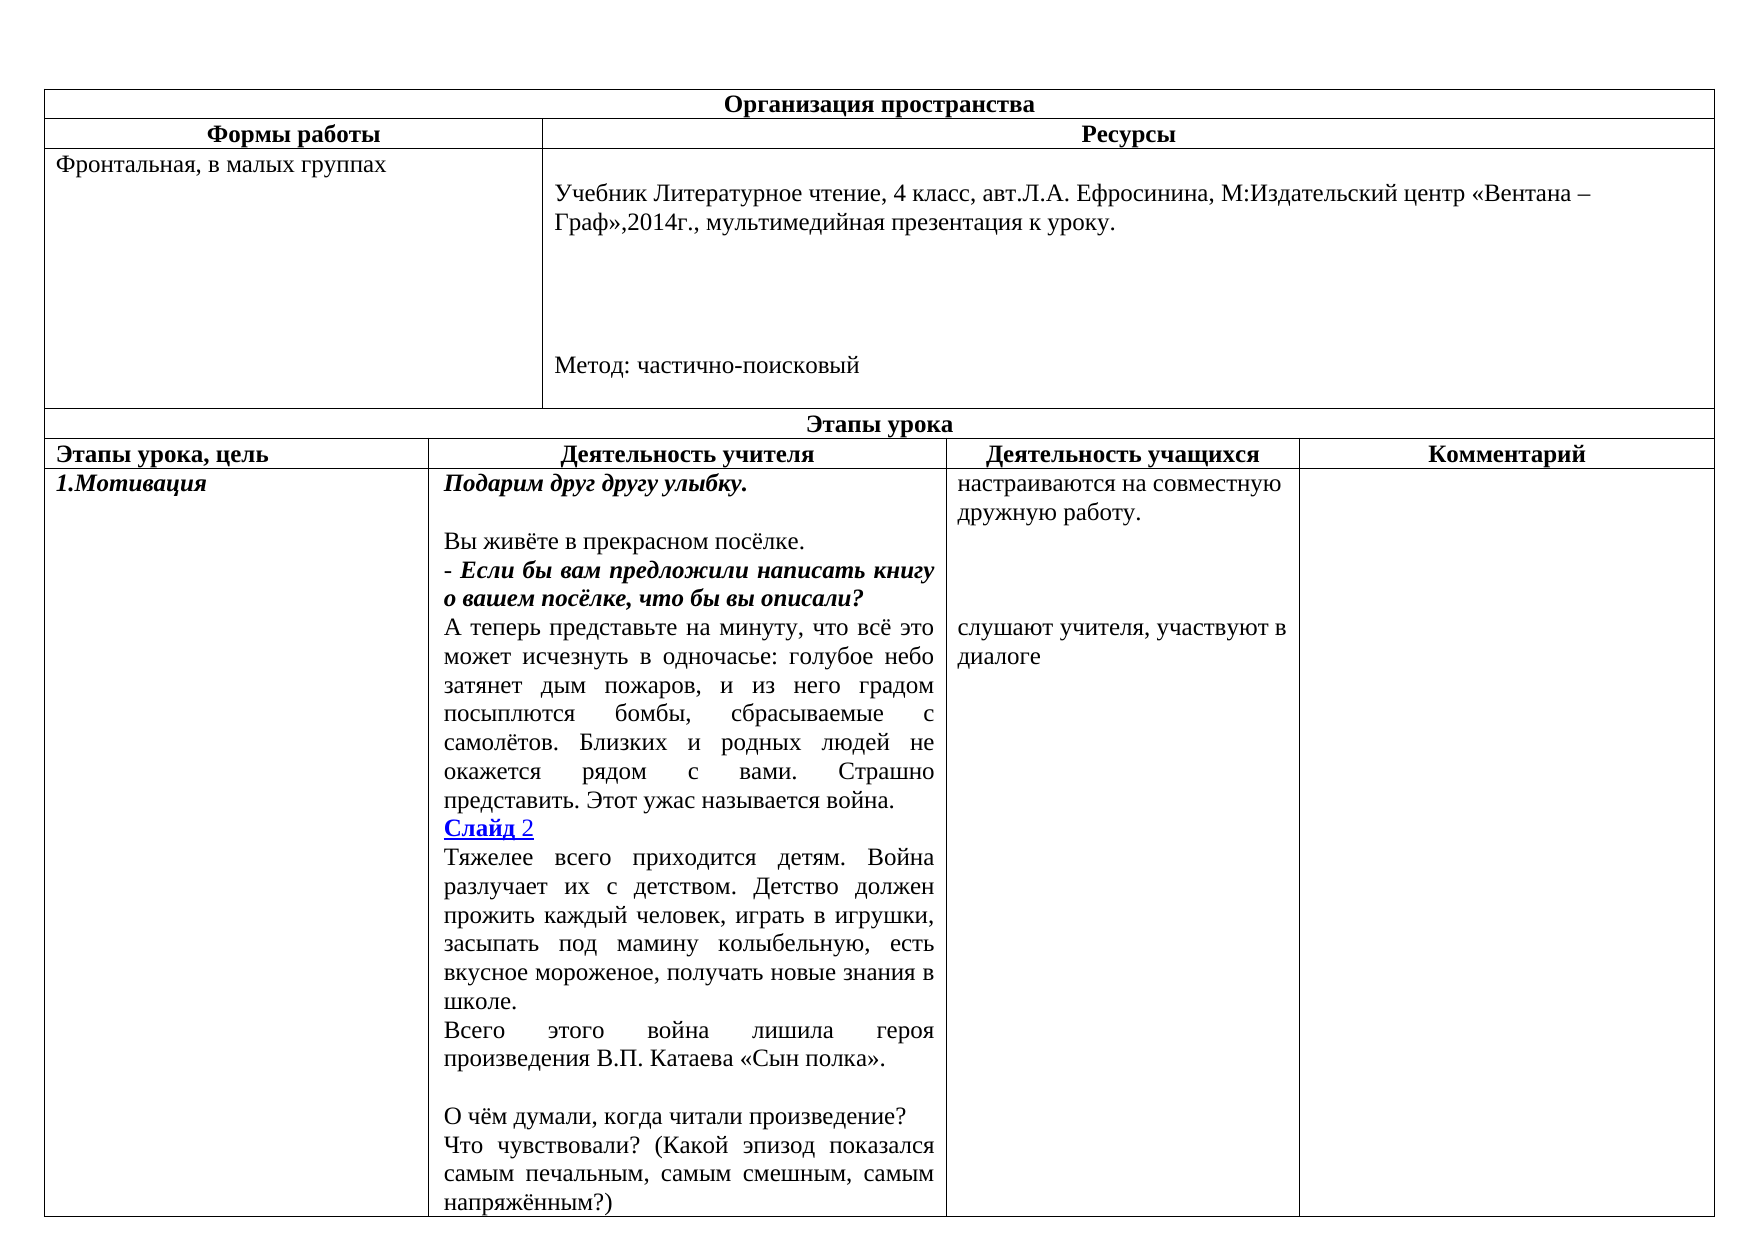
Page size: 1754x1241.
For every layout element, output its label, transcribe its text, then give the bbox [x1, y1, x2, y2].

table_cell Деятельность учащихся [947, 439, 1299, 467]
table_cell Комментарий [1300, 439, 1714, 467]
table_cell Деятельность учителя [429, 439, 946, 467]
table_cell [947, 469, 1299, 1216]
table_cell Учебник Литературное чтение, 4 класс, авт.Л.А. Ефросинина, М:Издательский центр «Вентана – Граф»,2014г., мультимедийная презентация к уроку. Метод: частично-поисковый [543, 149, 1714, 408]
table_cell Ресурсы [543, 119, 1714, 148]
table_cell Этапы урока, цель [45, 439, 428, 467]
table_cell Формы работы [45, 119, 542, 148]
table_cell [429, 469, 946, 1216]
table_cell Организация пространства [45, 90, 1714, 118]
table_cell Этапы урока [45, 409, 1714, 438]
table_cell 1.Мотивация [45, 469, 428, 1216]
table_cell Фронтальная, в малых группах [45, 149, 542, 408]
table_cell [1300, 469, 1714, 1216]
